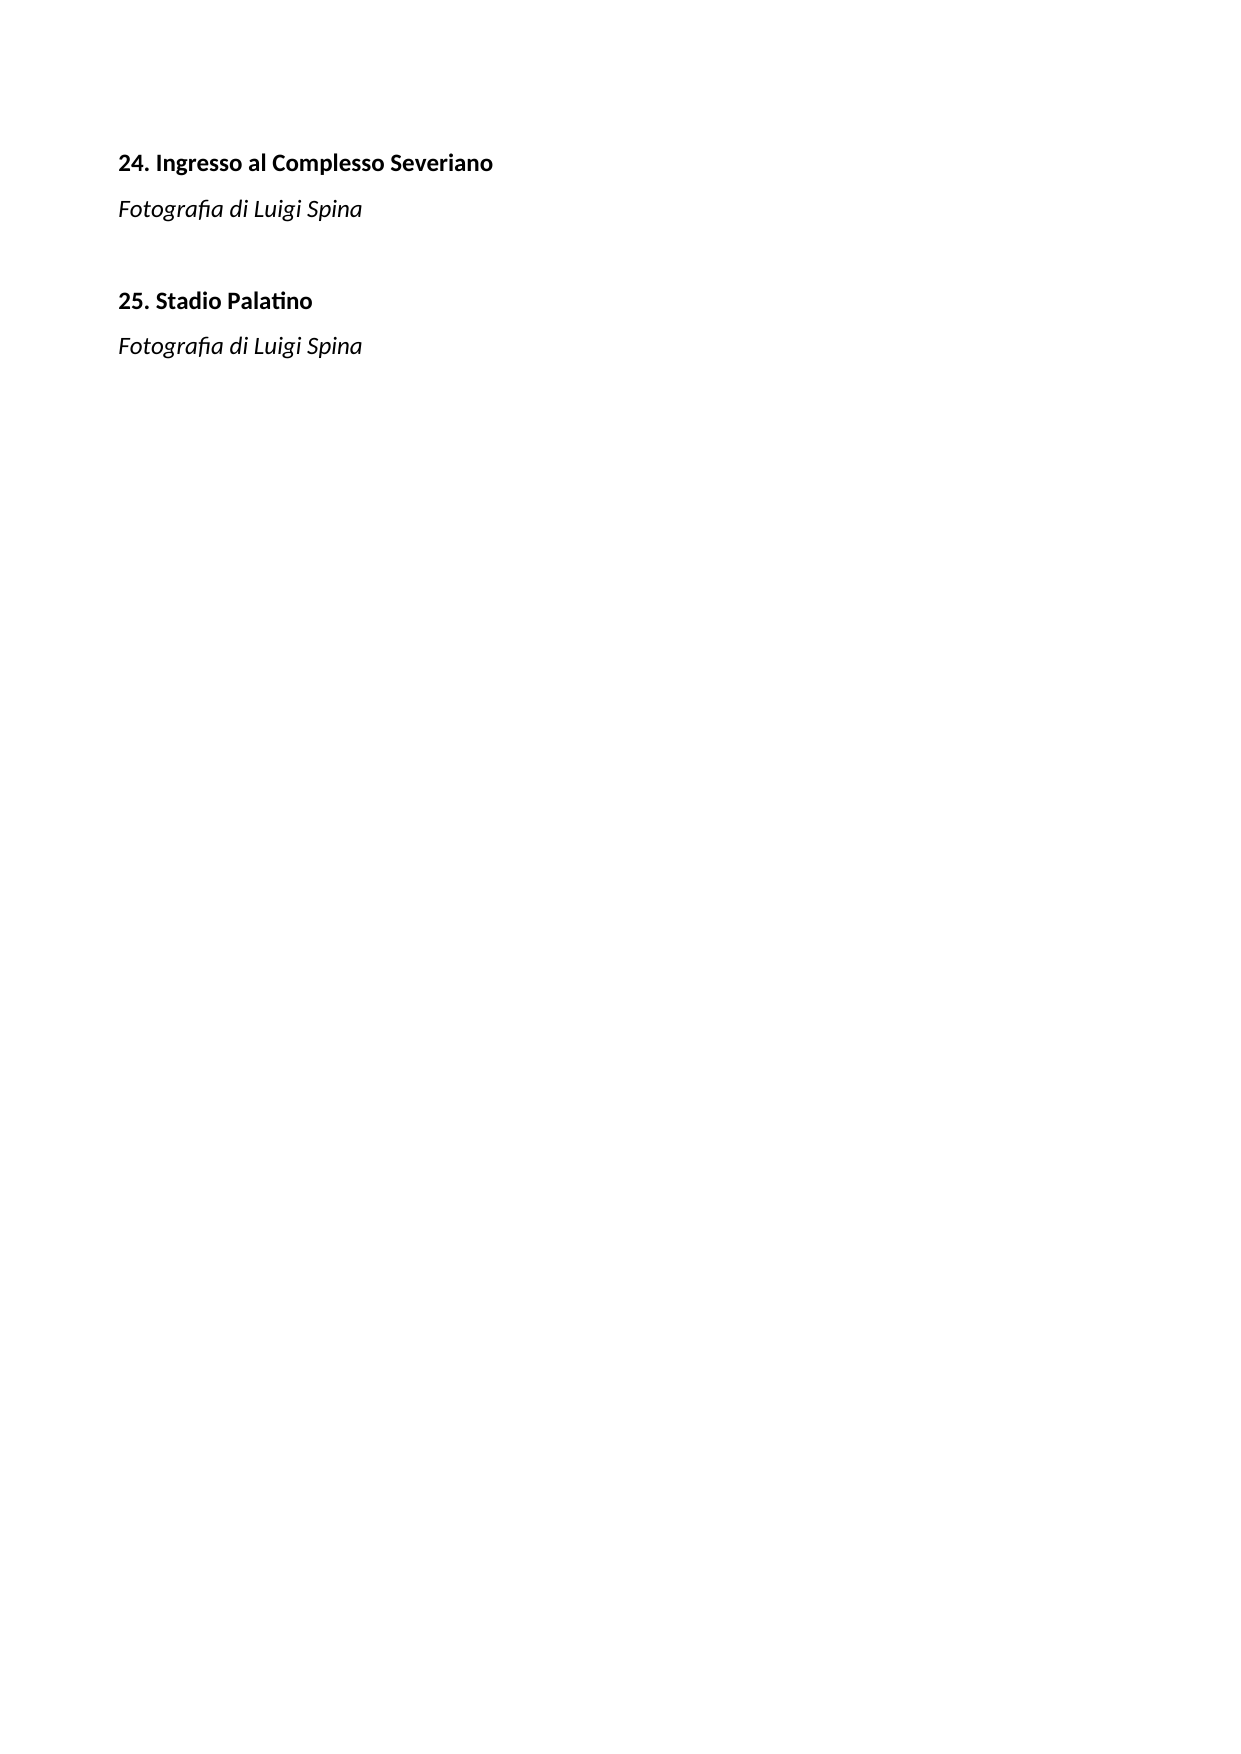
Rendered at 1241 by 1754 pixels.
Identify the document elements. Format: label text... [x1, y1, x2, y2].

text 25. Stadio Palatino [118, 285, 1122, 315]
text Fotografia di Luigi Spina [118, 331, 1122, 361]
text 24. Ingresso al Complesso Severiano [118, 148, 1122, 178]
text Fotografia di Luigi Spina [118, 193, 1122, 224]
